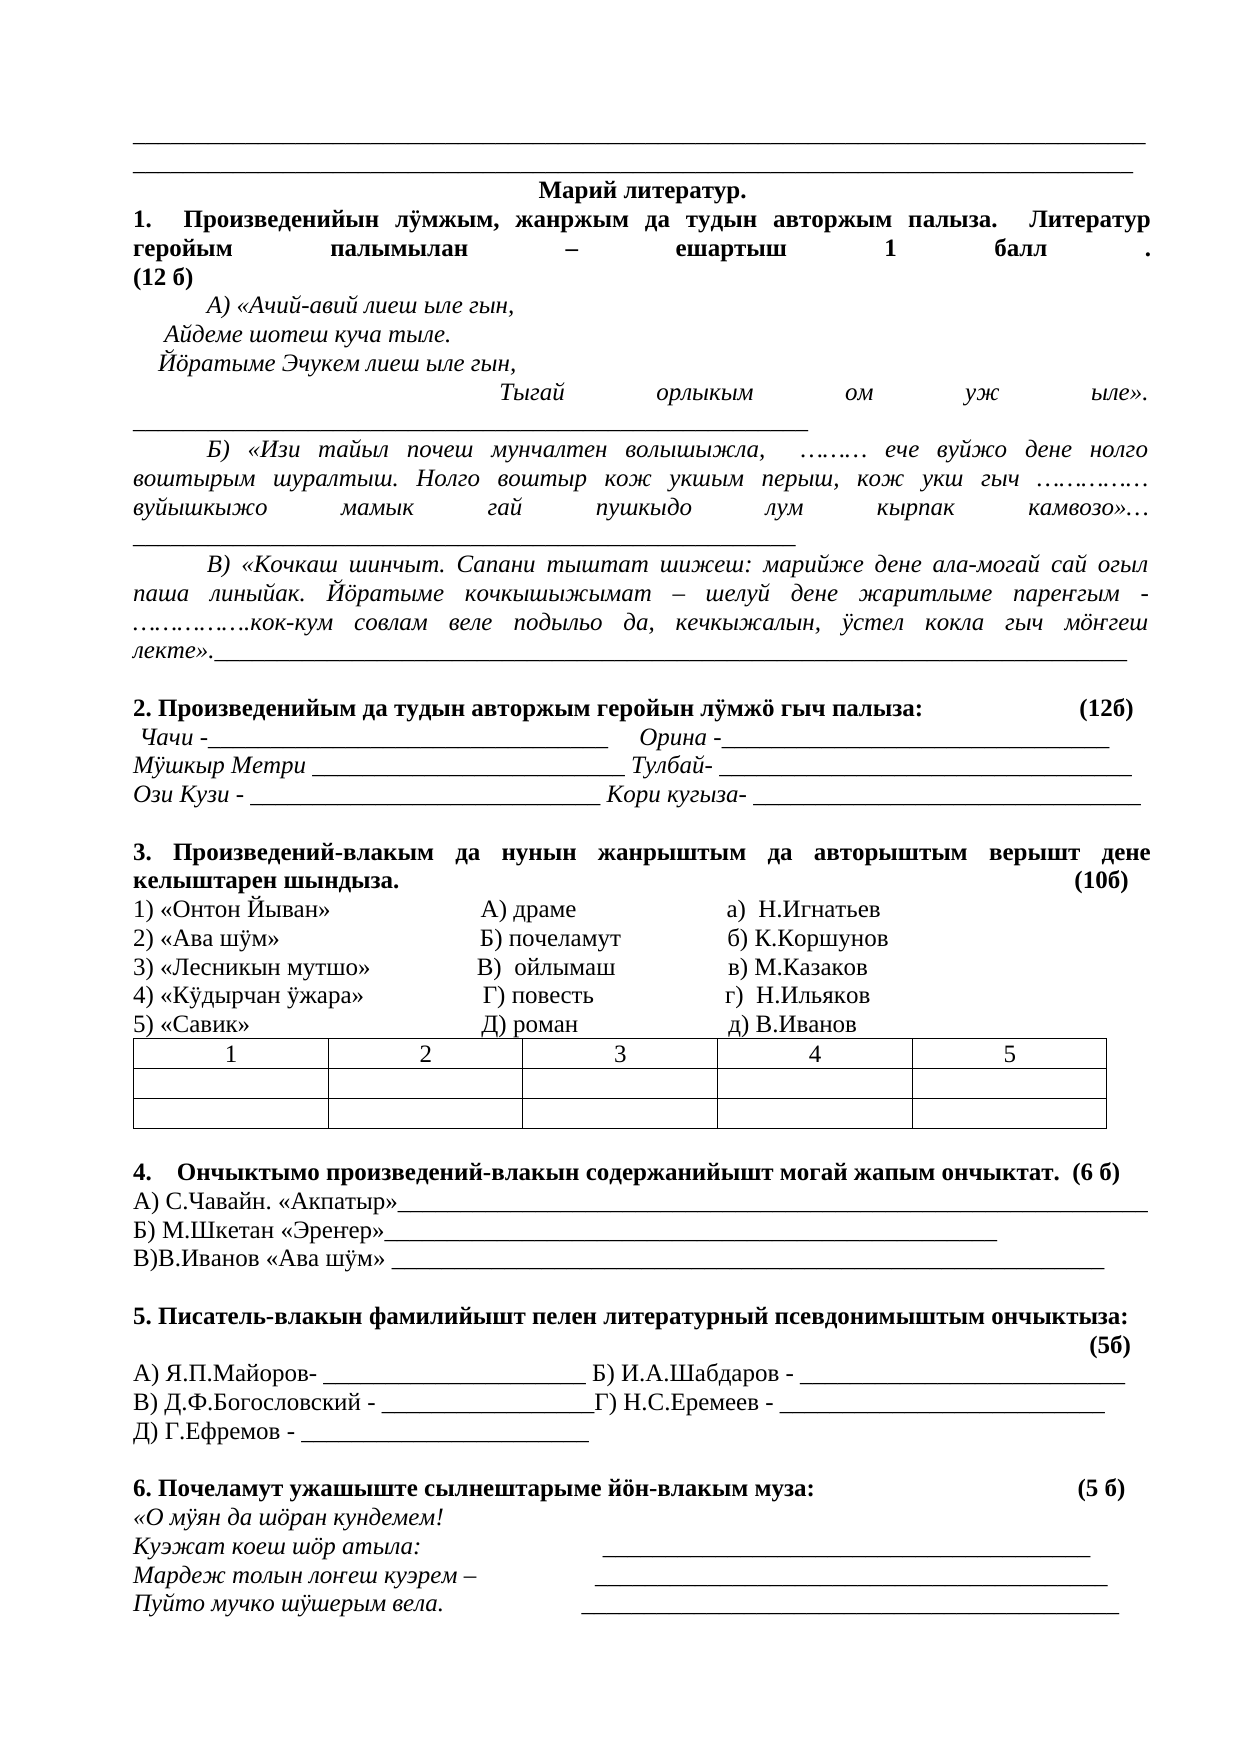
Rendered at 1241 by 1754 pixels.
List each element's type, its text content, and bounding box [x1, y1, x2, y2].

table_header 2 [329, 1039, 522, 1068]
text А) С.Чавайн. «Акпатыр»____________________________________________________________ [133, 1186, 1152, 1215]
text 5) «Савик» Д) роман д) В.Иванов [133, 1009, 1152, 1038]
text Тыгай орлыкым ом уж ыле». ______________________________________________________ [133, 377, 1152, 434]
text В) Д.Ф.Богословский - _________________Г) Н.С.Еремеев - __________________________ [133, 1387, 1152, 1416]
text Ози Кузи - ____________________________ Кори кугыза- _______________________________ [133, 779, 1152, 808]
text (5б) [133, 1330, 1152, 1358]
table_header 5 [913, 1039, 1106, 1068]
table_cell [718, 1069, 912, 1098]
text Мардеж толын лоҥеш куэрем – _________________________________________ [133, 1560, 1152, 1588]
text Куэжат коеш шӧр атыла: _______________________________________ [133, 1531, 1152, 1560]
table_cell [913, 1069, 1106, 1098]
table_cell [523, 1099, 717, 1127]
text 3. Произведений-влакым да нунын жанрыштым да авторыштым верышт дене келыштарен шындыза. (10б) [133, 837, 1152, 894]
text 3) «Лесникын мутшо» В) ойлымаш в) М.Казаков [133, 952, 1152, 981]
text «О мӱян да шӧран кундемем! [133, 1502, 1152, 1531]
text 2) «Ава шӱм» Б) почеламут б) К.Коршунов [133, 923, 1152, 952]
text Марий литератур. [133, 176, 1152, 204]
text Айдеме шотеш куча тыле. [133, 319, 1152, 348]
table_cell [329, 1069, 522, 1098]
text А) «Ачий-авий лиеш ыле гын, [133, 291, 1152, 319]
table_header 4 [718, 1039, 912, 1068]
text Б) М.Шкетан «Эреҥер»_________________________________________________ [133, 1215, 1152, 1243]
text 6. Почеламут ужашыште сылнештарыме йӧн-влакым муза: (5 б) [133, 1473, 1152, 1502]
table_header 1 [134, 1039, 328, 1068]
text _________________________________________________________________________________________________________________________________________________________________ [133, 118, 1152, 176]
text А) Я.П.Майоров- _____________________ Б) И.А.Шабдаров - __________________________ [133, 1358, 1152, 1387]
table_cell [718, 1099, 912, 1127]
text 4. Ончыктымо произведений-влакын содержанийышт могай жапым ончыктат. (6 б) [133, 1157, 1152, 1186]
table_header 3 [523, 1039, 717, 1068]
text Пуйто мучко шӱшерым вела. ___________________________________________ [133, 1588, 1152, 1617]
text 4) «Кӱдырчан ӱжара» Г) повесть г) Н.Ильяков [133, 981, 1152, 1009]
text 5. Писатель-влакын фамилийышт пелен литературный псевдонимыштым ончыктыза: [133, 1301, 1152, 1330]
text Д) Г.Ефремов - _______________________ [133, 1416, 1152, 1445]
text 1) «Онтон Йыван» А) драме а) Н.Игнатьев [133, 894, 1152, 923]
table_cell [523, 1069, 717, 1098]
table_cell [134, 1069, 328, 1098]
text В)В.Иванов «Ава шÿм» _________________________________________________________ [133, 1243, 1152, 1272]
table_cell [134, 1099, 328, 1127]
text 1. Произведенийын лӱмжым, жанржым да тудын авторжым палыза. Литератур геройым палымылан – ешартыш 1 балл . (12 б) [133, 204, 1152, 291]
text Йӧратыме Эчукем лиеш ыле гын, [133, 348, 1152, 377]
text 2. Произведенийым да тудын авторжым геройын лӱмжӧ гыч палыза: (12б) [133, 693, 1152, 722]
text Мӱшкыр Метри _________________________ Тулбай- _________________________________ [133, 751, 1152, 779]
text В) «Кочкаш шинчыт. Сапани тыштат шижеш: марийже дене ала-могай сай огыл паша линыйак. Йӧратыме кочкышыжымат – шелуй дене жаритлыме пареҥгым - …………….кок-кум совлам веле подыльо да, кечкыжалын, ӱстел кокла гыч мӧҥгеш лекте»._________________________________________________________________________ [133, 549, 1152, 664]
table_cell [329, 1099, 522, 1127]
table_cell [913, 1099, 1106, 1127]
text Чачи -________________________________ Орина -_______________________________ [133, 722, 1152, 751]
text Б) «Изи тайыл почеш мунчалтен волышыжла, ……… ече вуйжо дене нолго воштырым шуралтыш. Нолго воштыр кож укшым перыш, кож укш гыч ……………вуйышкыжо мамык гай пушкыдо лум кырпак камвозо»…_____________________________________________________ [133, 434, 1152, 549]
